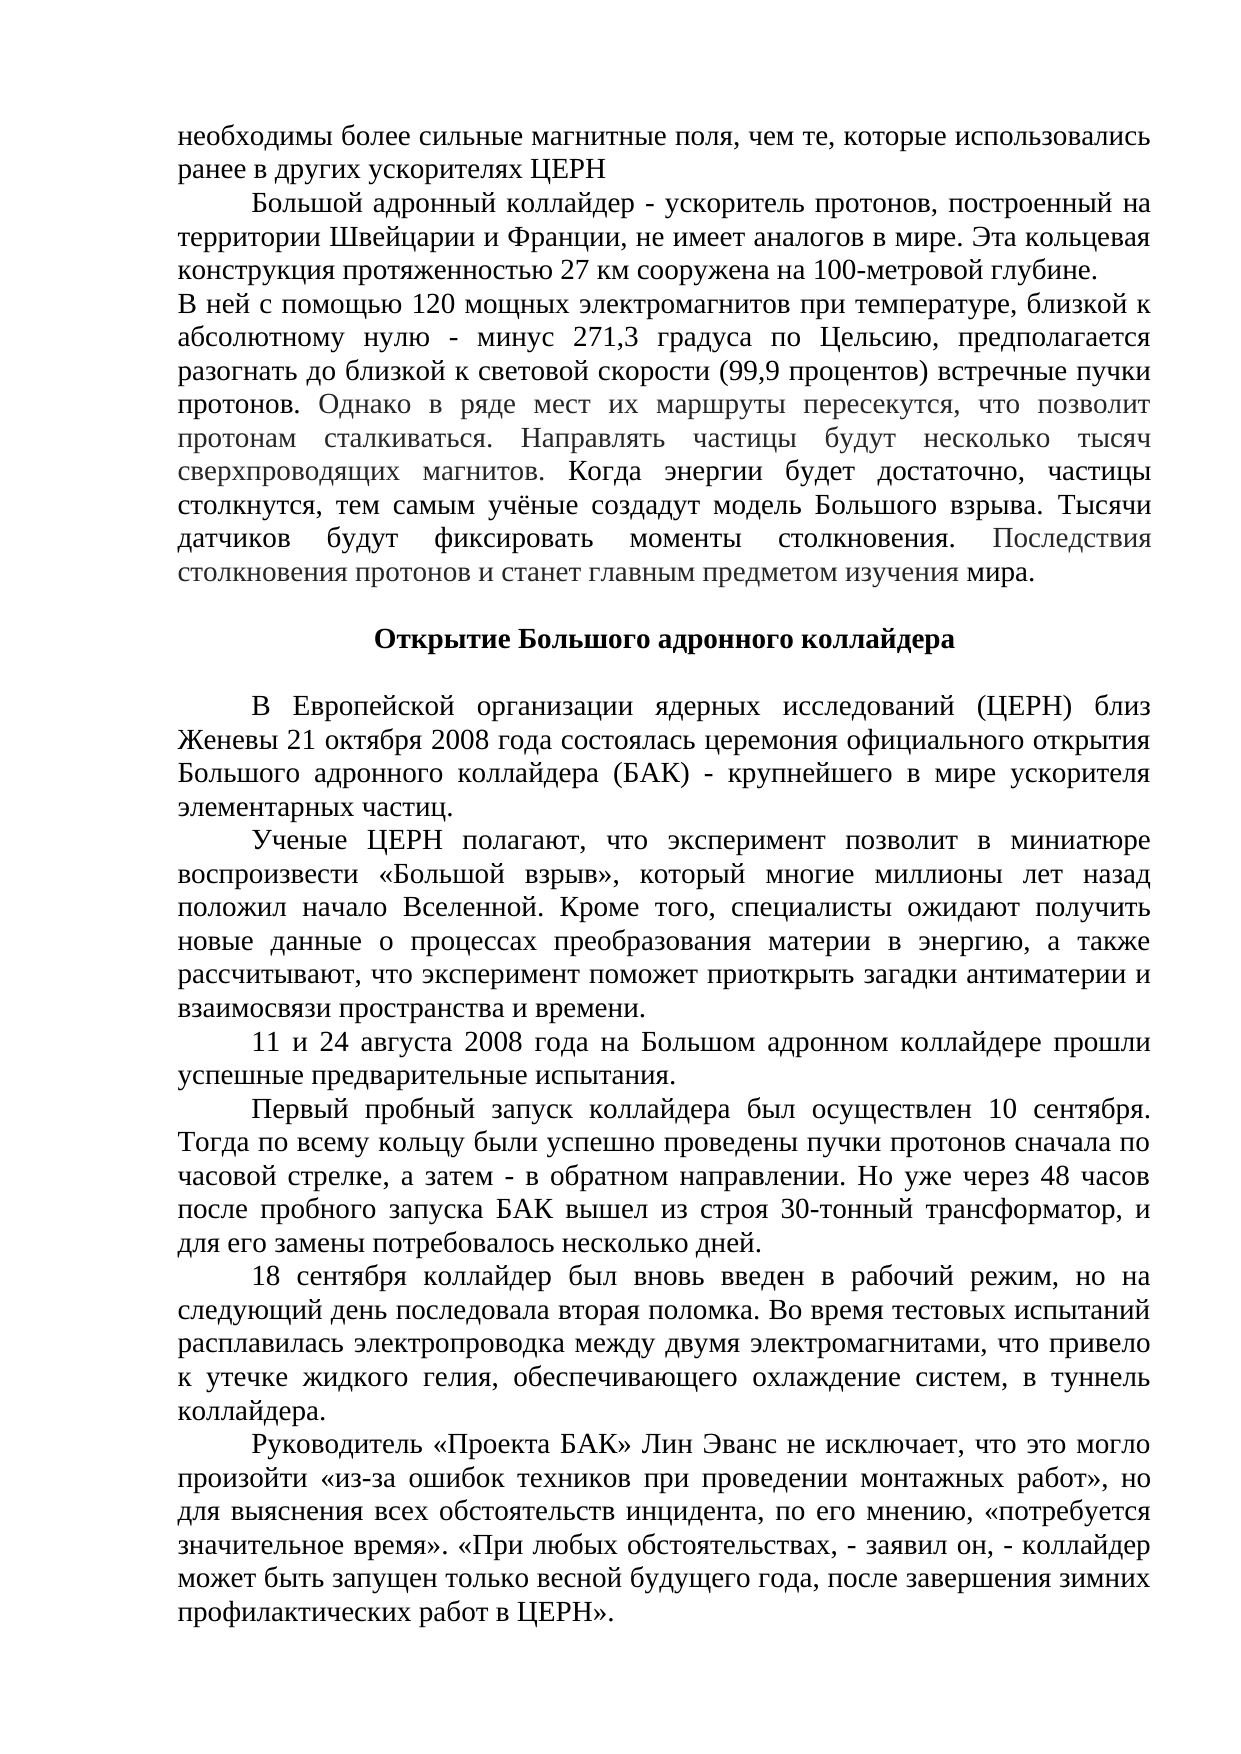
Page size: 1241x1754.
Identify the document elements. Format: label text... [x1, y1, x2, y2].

text В ней с помощью 120 мощных электромагнитов при температуре, близкой к абсолютному нулю - минус 271,3 градуса по Цельсию, предполагается разогнать до близкой к световой скорости (99,9 процентов) встречные пучки протонов. Однако в ряде мест их маршруты пересекутся, что позволит протонам сталкиваться. Направлять частицы будут несколько тысяч сверхпроводящих магнитов. Когда энергии будет достаточно, частицы столкнутся, тем самым учёные создадут модель Большого взрыва. Тысячи датчиков будут фиксировать моменты столкновения. Последствия столкновения протонов и станет главным предметом изучения мира. [177, 286, 1152, 588]
text 18 сентября коллайдер был вновь введен в рабочий режим, но на следующий день последовала вторая поломка. Во время тестовых испытаний расплавилась электропроводка между двумя электромагнитами, что привело к утечке жидкого гелия, обеспечивающего охлаждение систем, в туннель коллайдера. [177, 1258, 1152, 1426]
text Первый пробный запуск коллайдера был осуществлен 10 сентября. Тогда по всему кольцу были успешно проведены пучки протонов сначала по часовой стрелке, а затем - в обратном направлении. Но уже через 48 часов после пробного запуска БАК вышел из строя 30-тонный трансформатор, и для его замены потребовалось несколько дней. [177, 1091, 1152, 1258]
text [177, 118, 1152, 185]
text Открытие Большого адронного коллайдера [177, 621, 1152, 655]
text Руководитель «Проекта БАК» Лин Эванс не исключает, что это могло произойти «из-за ошибок техников при проведении монтажных работ», но для выяснения всех обстоятельств инцидента, по его мнению, «потребуется значительное время». «При любых обстоятельствах, - заявил он, - коллайдер может быть запущен только весной будущего года, после завершения зимних профилактических работ в ЦЕРН». [177, 1426, 1152, 1627]
text Большой адронный коллайдер - ускоритель протонов, построенный на территории Швейцарии и Франции, не имеет аналогов в мире. Эта кольцевая конструкция протяженностью 27 км сооружена на 100-метровой глубине. [177, 185, 1152, 286]
text В Европейской организации ядерных исследований (ЦЕРН) близ Женевы 21 октября 2008 года состоялась церемония официального открытия Большого адронного коллайдера (БАК) - крупнейшего в мире ускорителя элементарных частиц. [177, 688, 1152, 822]
text Ученые ЦЕРН полагают, что эксперимент позволит в миниатюре воспроизвести «Большой взрыв», который многие миллионы лет назад положил начало Вселенной. Кроме того, специалисты ожидают получить новые данные о процессах преобразования материи в энергию, а также рассчитывают, что эксперимент поможет приоткрыть загадки антиматерии и взаимосвязи пространства и времени. [177, 822, 1152, 1024]
text 11 и 24 августа 2008 года на Большом адронном коллайдере прошли успешные предварительные испытания. [177, 1024, 1152, 1091]
